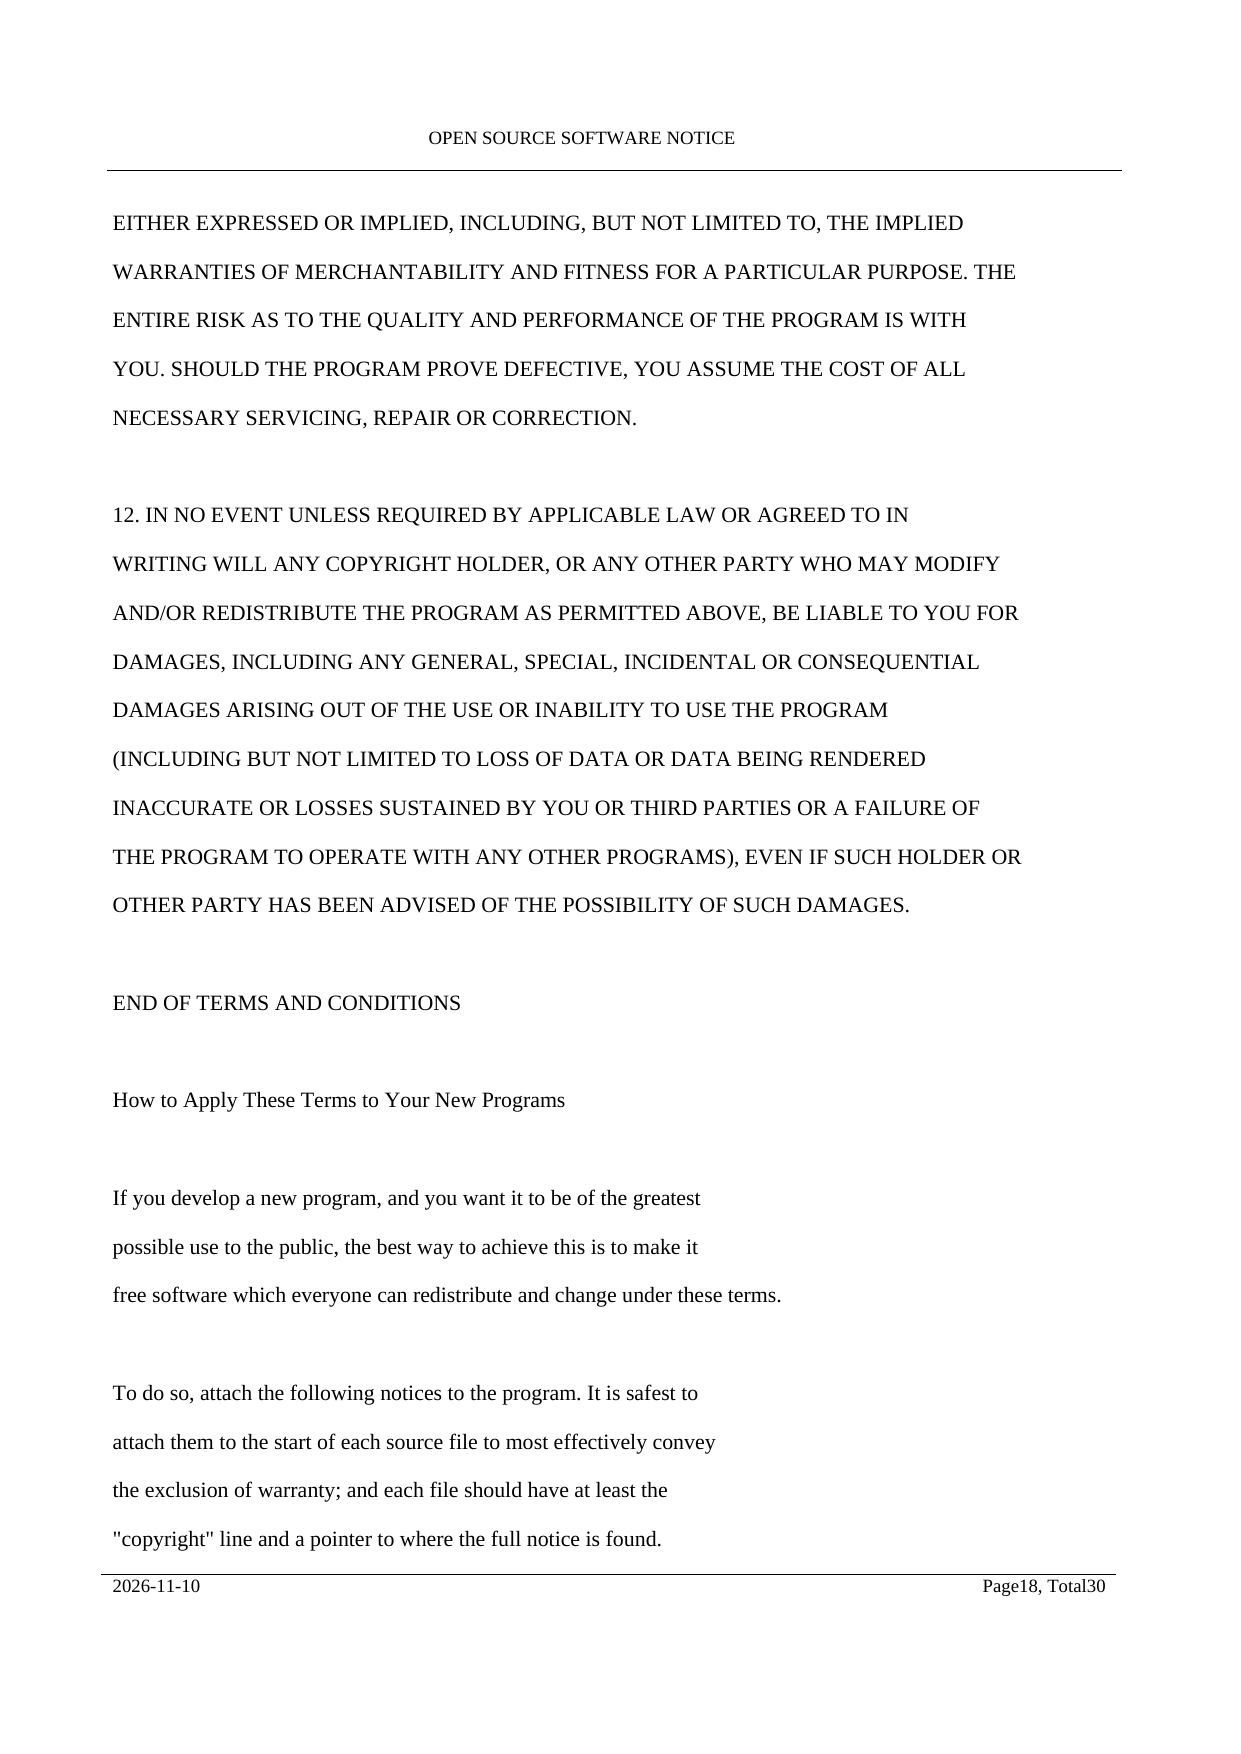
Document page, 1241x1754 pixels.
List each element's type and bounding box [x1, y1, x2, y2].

text [112, 206, 1128, 1555]
